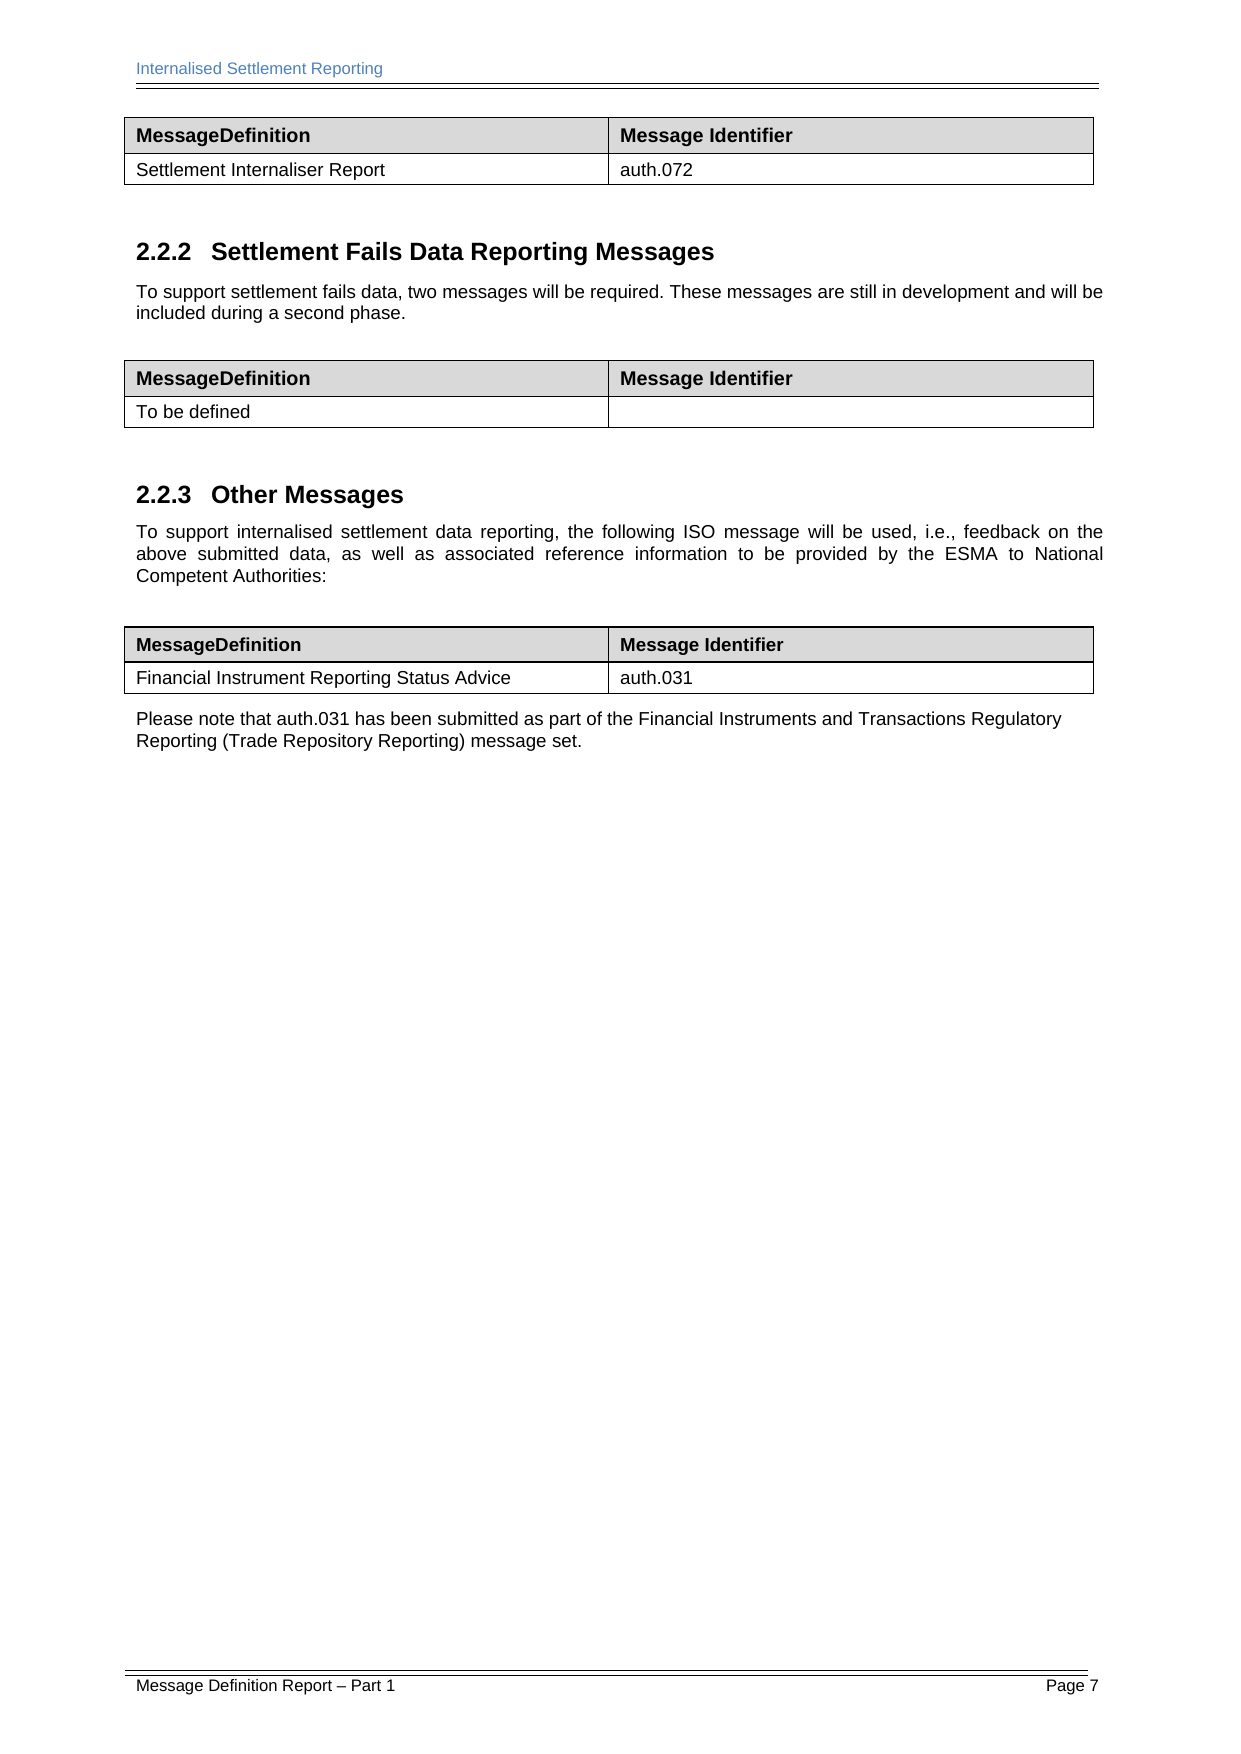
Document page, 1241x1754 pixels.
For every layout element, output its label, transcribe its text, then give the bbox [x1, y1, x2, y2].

subtitle Settlement Fails Data Reporting Messages [136, 237, 1104, 266]
table_cell auth.072 [609, 154, 1093, 184]
text Please note that auth.031 has been submitted as part of the Financial Instruments and Transactions Regulatory Reporting (Trade Repository Reporting) message set. [136, 708, 1104, 751]
table_header Message Identifier [609, 118, 1093, 153]
table_cell To be defined [125, 397, 608, 427]
table_cell [609, 397, 1093, 427]
table_cell auth.031 [609, 663, 1093, 692]
table_header MessageDefinition [125, 628, 608, 661]
text To support settlement fails data, two messages will be required. These messages are still in development and will be included during a second phase. [136, 281, 1104, 324]
table_cell Settlement Internaliser Report [125, 154, 608, 184]
table_header Message Identifier [609, 361, 1093, 396]
table_header MessageDefinition [125, 118, 608, 153]
subtitle Other Messages [136, 480, 1104, 509]
table_cell Financial Instrument Reporting Status Advice [125, 663, 608, 692]
table_header Message Identifier [609, 628, 1093, 661]
text To support internalised settlement data reporting, the following ISO message will be used, i.e., feedback on the above submitted data, as well as associated reference information to be provided by the ESMA to National Competent Authorities: [136, 521, 1104, 586]
table_header MessageDefinition [125, 361, 608, 396]
